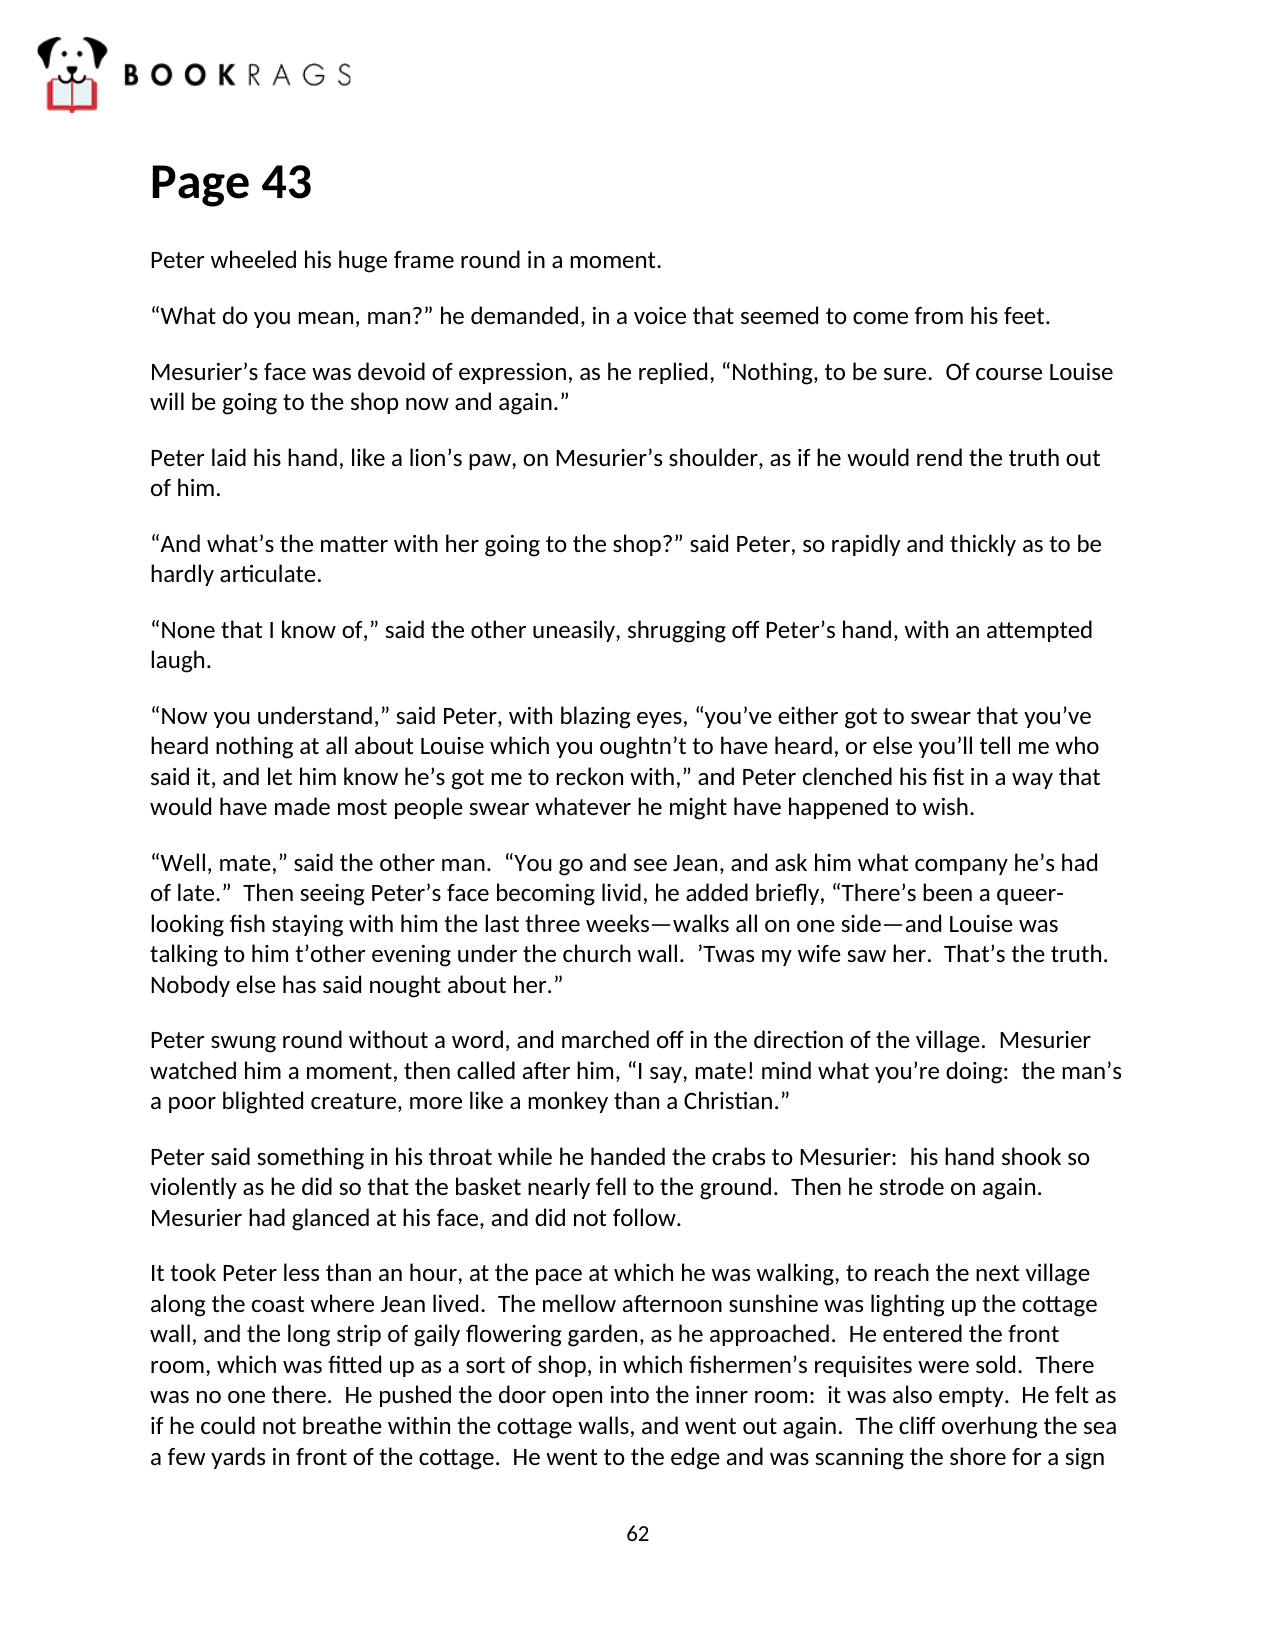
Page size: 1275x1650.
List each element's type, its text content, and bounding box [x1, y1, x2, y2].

text Peter wheeled his huge frame round in a moment. [150, 244, 1125, 275]
text “And what’s the matter with her going to the shop?” said Peter, so rapidly and thickly as to be hardly articulate. [150, 528, 1125, 589]
text “What do you mean, man?” he demanded, in a voice that seemed to come from his feet. [150, 300, 1125, 331]
text Peter swung round without a word, and marched off in the direction of the village. Mesurier watched him a moment, then called after him, “I say, mate! mind what you’re doing: the man’s a poor blighted creature, more like a monkey than a Christian.” [150, 1024, 1125, 1116]
text “None that I know of,” said the other uneasily, shrugging off Peter’s hand, with an attempted laugh. [150, 614, 1125, 675]
text Page 43 [150, 150, 1125, 211]
text Peter laid his hand, like a lion’s paw, on Mesurier’s shoulder, as if he would rend the truth out of him. [150, 442, 1125, 503]
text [150, 1258, 1125, 1471]
picture [37, 37, 351, 113]
text “Well, mate,” said the other man. “You go and see Jean, and ask him what company he’s had of late.” Then seeing Peter’s face becoming livid, he added briefly, “There’s been a queer-looking fish staying with him the last three weeks—­walks all on one side—­and Louise was talking to him t’other evening under the church wall. ’Twas my wife saw her. That’s the truth. Nobody else has said nought about her.” [150, 847, 1125, 999]
text Mesurier’s face was devoid of expression, as he replied, “Nothing, to be sure. Of course Louise will be going to the shop now and again.” [150, 356, 1125, 417]
text Peter said something in his throat while he handed the crabs to Mesurier: his hand shook so violently as he did so that the basket nearly fell to the ground. Then he strode on again. Mesurier had glanced at his face, and did not follow. [150, 1141, 1125, 1233]
text “Now you understand,” said Peter, with blazing eyes, “you’ve either got to swear that you’ve heard nothing at all about Louise which you oughtn’t to have heard, or else you’ll tell me who said it, and let him know he’s got me to reckon with,” and Peter clenched his fist in a way that would have made most people swear whatever he might have happened to wish. [150, 700, 1125, 822]
